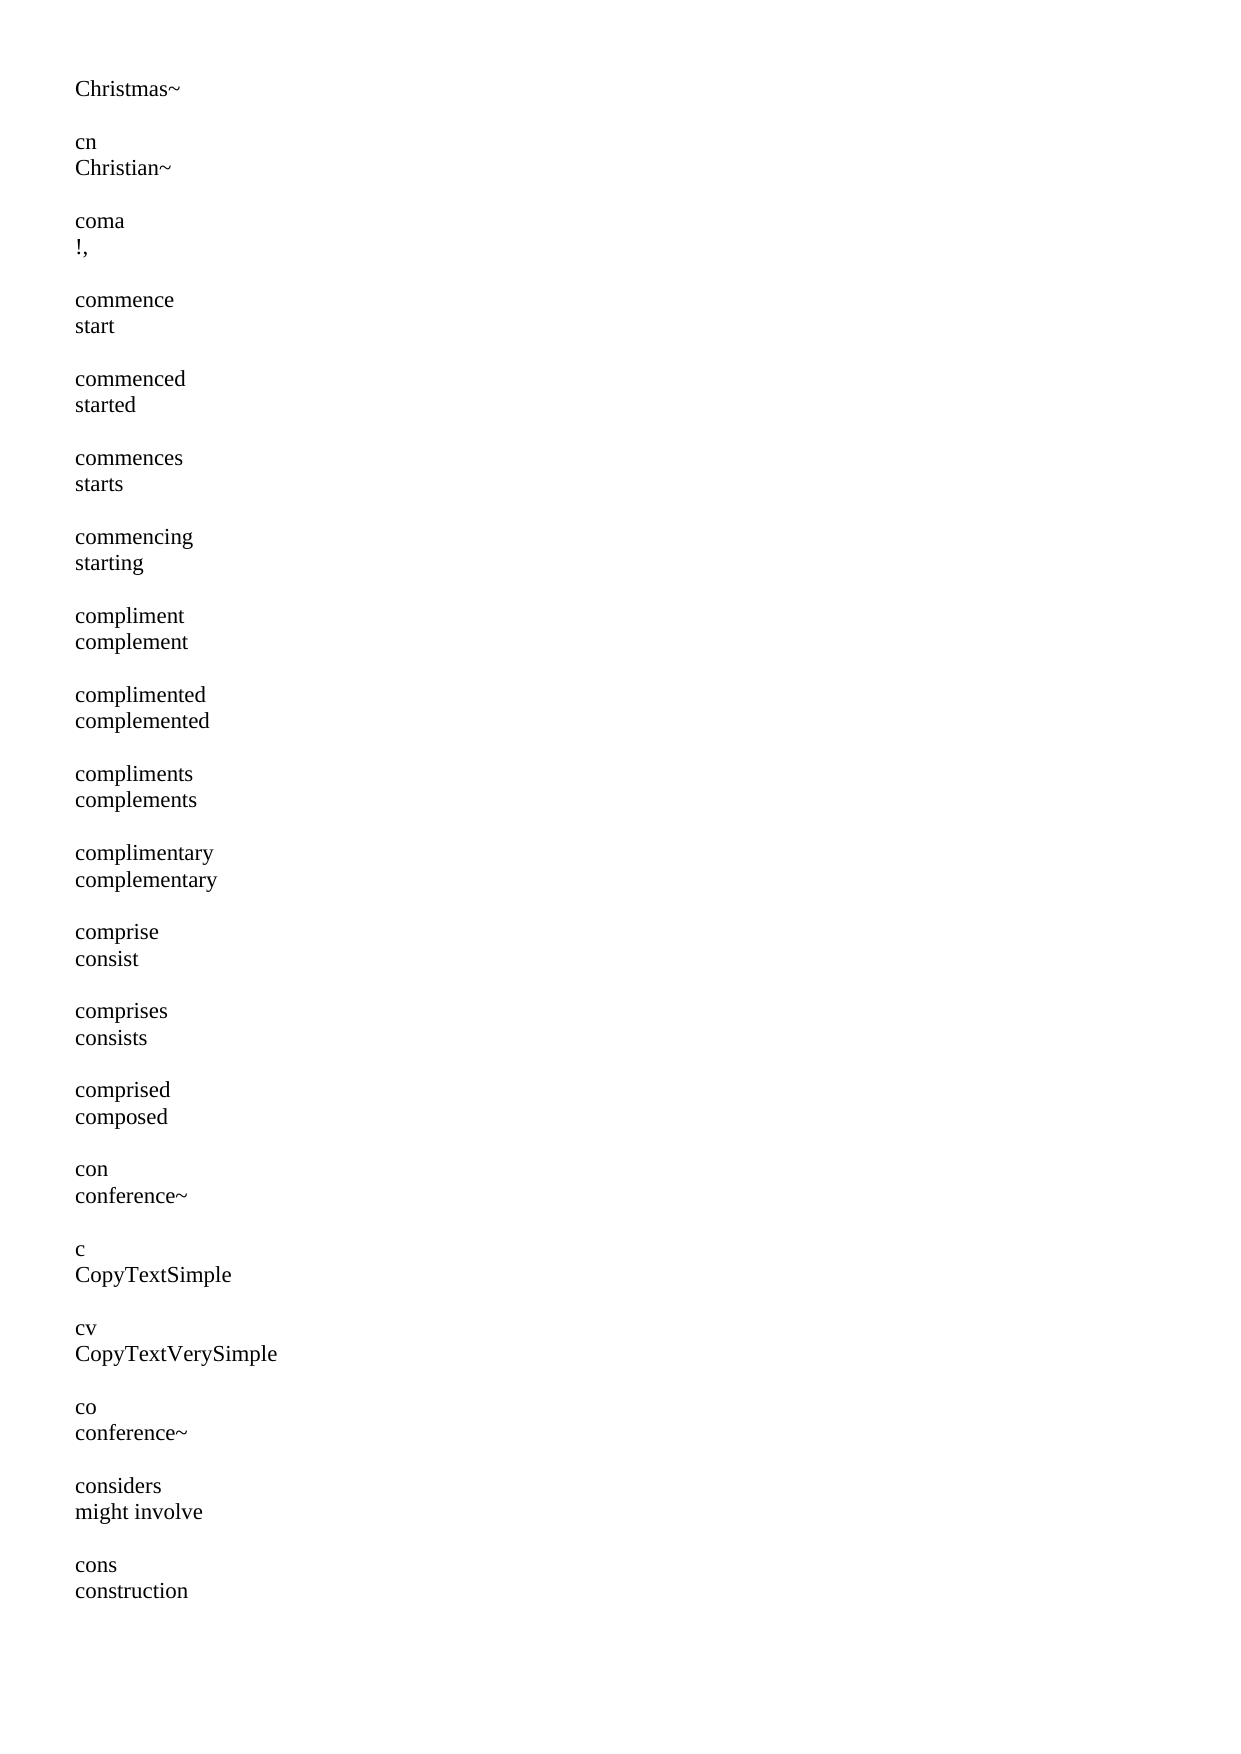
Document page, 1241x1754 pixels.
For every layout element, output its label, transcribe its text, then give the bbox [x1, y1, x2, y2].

text complemented [75, 707, 1165, 734]
text started [75, 391, 1165, 418]
text commences [75, 444, 1165, 470]
text co [75, 1393, 1165, 1419]
text comprised [75, 1076, 1165, 1103]
text conference~ [75, 1182, 1165, 1208]
text start [75, 312, 1165, 338]
text coma [75, 207, 1165, 233]
text Christmas~ [75, 75, 1165, 101]
text CopyTextVerySimple [75, 1340, 1165, 1366]
text consists [75, 1024, 1165, 1050]
text Christian~ [75, 154, 1165, 180]
text composed [75, 1103, 1165, 1129]
text commence [75, 286, 1165, 312]
text starts [75, 470, 1165, 497]
text commencing [75, 523, 1165, 549]
text con [75, 1156, 1165, 1182]
text comprise [75, 918, 1165, 945]
text cn [75, 128, 1165, 154]
text complement [75, 628, 1165, 655]
text construction [75, 1577, 1165, 1603]
text complementary [75, 866, 1165, 892]
text cons [75, 1551, 1165, 1577]
text starting [75, 549, 1165, 576]
text comprises [75, 997, 1165, 1024]
text !, [75, 233, 1165, 259]
text conference~ [75, 1419, 1165, 1445]
text CopyTextSimple [75, 1261, 1165, 1287]
text commenced [75, 365, 1165, 391]
text consist [75, 945, 1165, 971]
text cv [75, 1314, 1165, 1340]
text compliment [75, 602, 1165, 628]
text compliments [75, 760, 1165, 787]
text complimentary [75, 839, 1165, 866]
text considers [75, 1472, 1165, 1498]
text might involve [75, 1498, 1165, 1524]
text complimented [75, 681, 1165, 707]
text c [75, 1234, 1165, 1261]
text complements [75, 787, 1165, 813]
